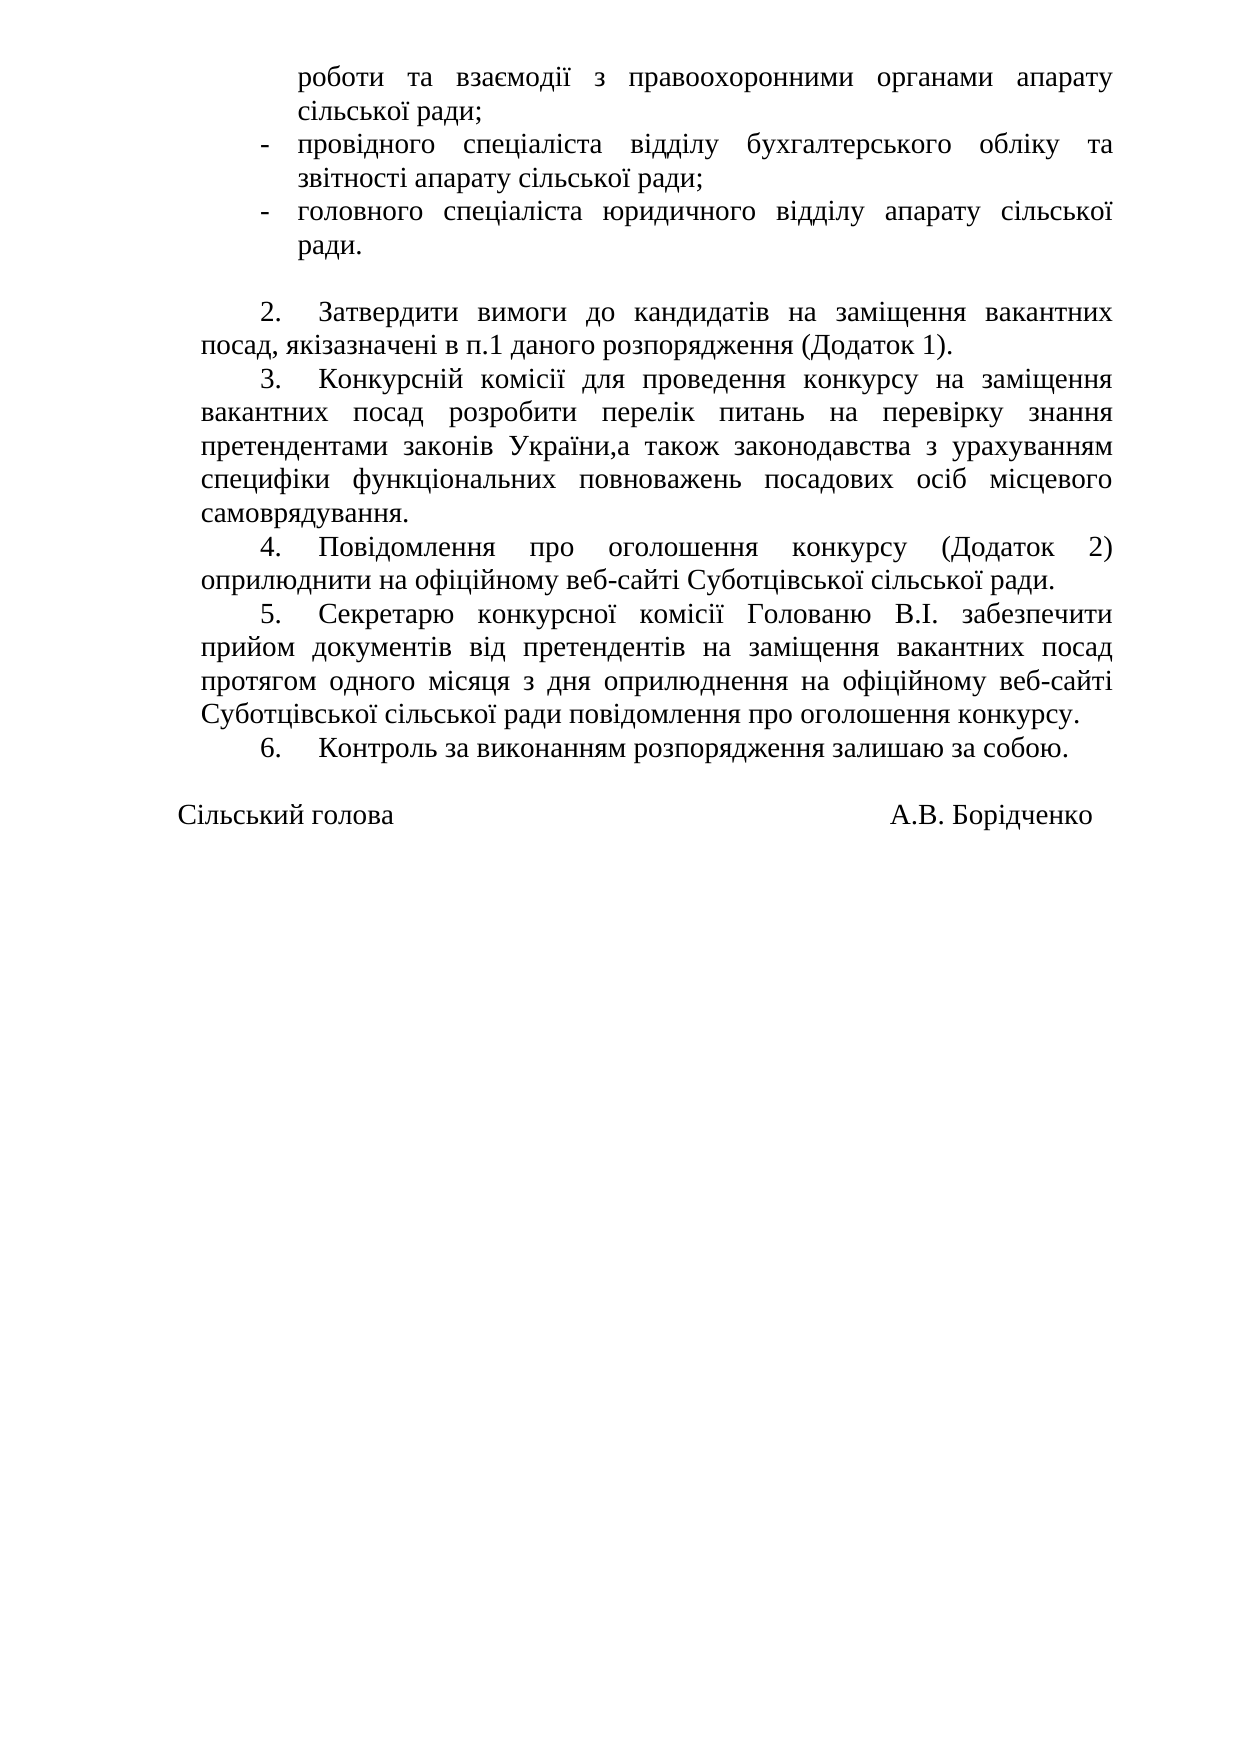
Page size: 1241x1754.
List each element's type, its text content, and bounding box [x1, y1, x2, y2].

list Затвердити вимоги до кандидатів на заміщення вакантних посад, якізазначені в п.1 даного розпорядження (Додаток 1). [201, 294, 1113, 361]
list Повідомлення про оголошення конкурсу (Додаток 2) оприлюднити на офіційному веб-сайті Суботцівської сільської ради. [201, 529, 1113, 596]
list Контроль за виконанням розпорядження залишаю за собою. [201, 730, 1113, 763]
list Секретарю конкурсної комісії Голованю В.І. забезпечити прийом документів від претендентів на заміщення вакантних посад протягом одного місяця з дня оприлюднення на офіційному веб-сайті Суботцівської сільської ради повідомлення про оголошення конкурсу. [201, 596, 1113, 730]
list Конкурсній комісії для проведення конкурсу на заміщення вакантних посад розробити перелік питань на перевірку знання претендентами законів України,а також законодавства з урахуванням специфіки функціональних повноважень посадових осіб місцевого самоврядування. [201, 361, 1113, 529]
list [260, 59, 1113, 126]
text Сільський голова А.В. Борідченко [177, 797, 1137, 831]
list головного спеціаліста юридичного відділу апарату сільської ради. [260, 193, 1113, 260]
list провідного спеціаліста відділу бухгалтерського обліку та звітності апарату сільської ради; [260, 126, 1113, 193]
